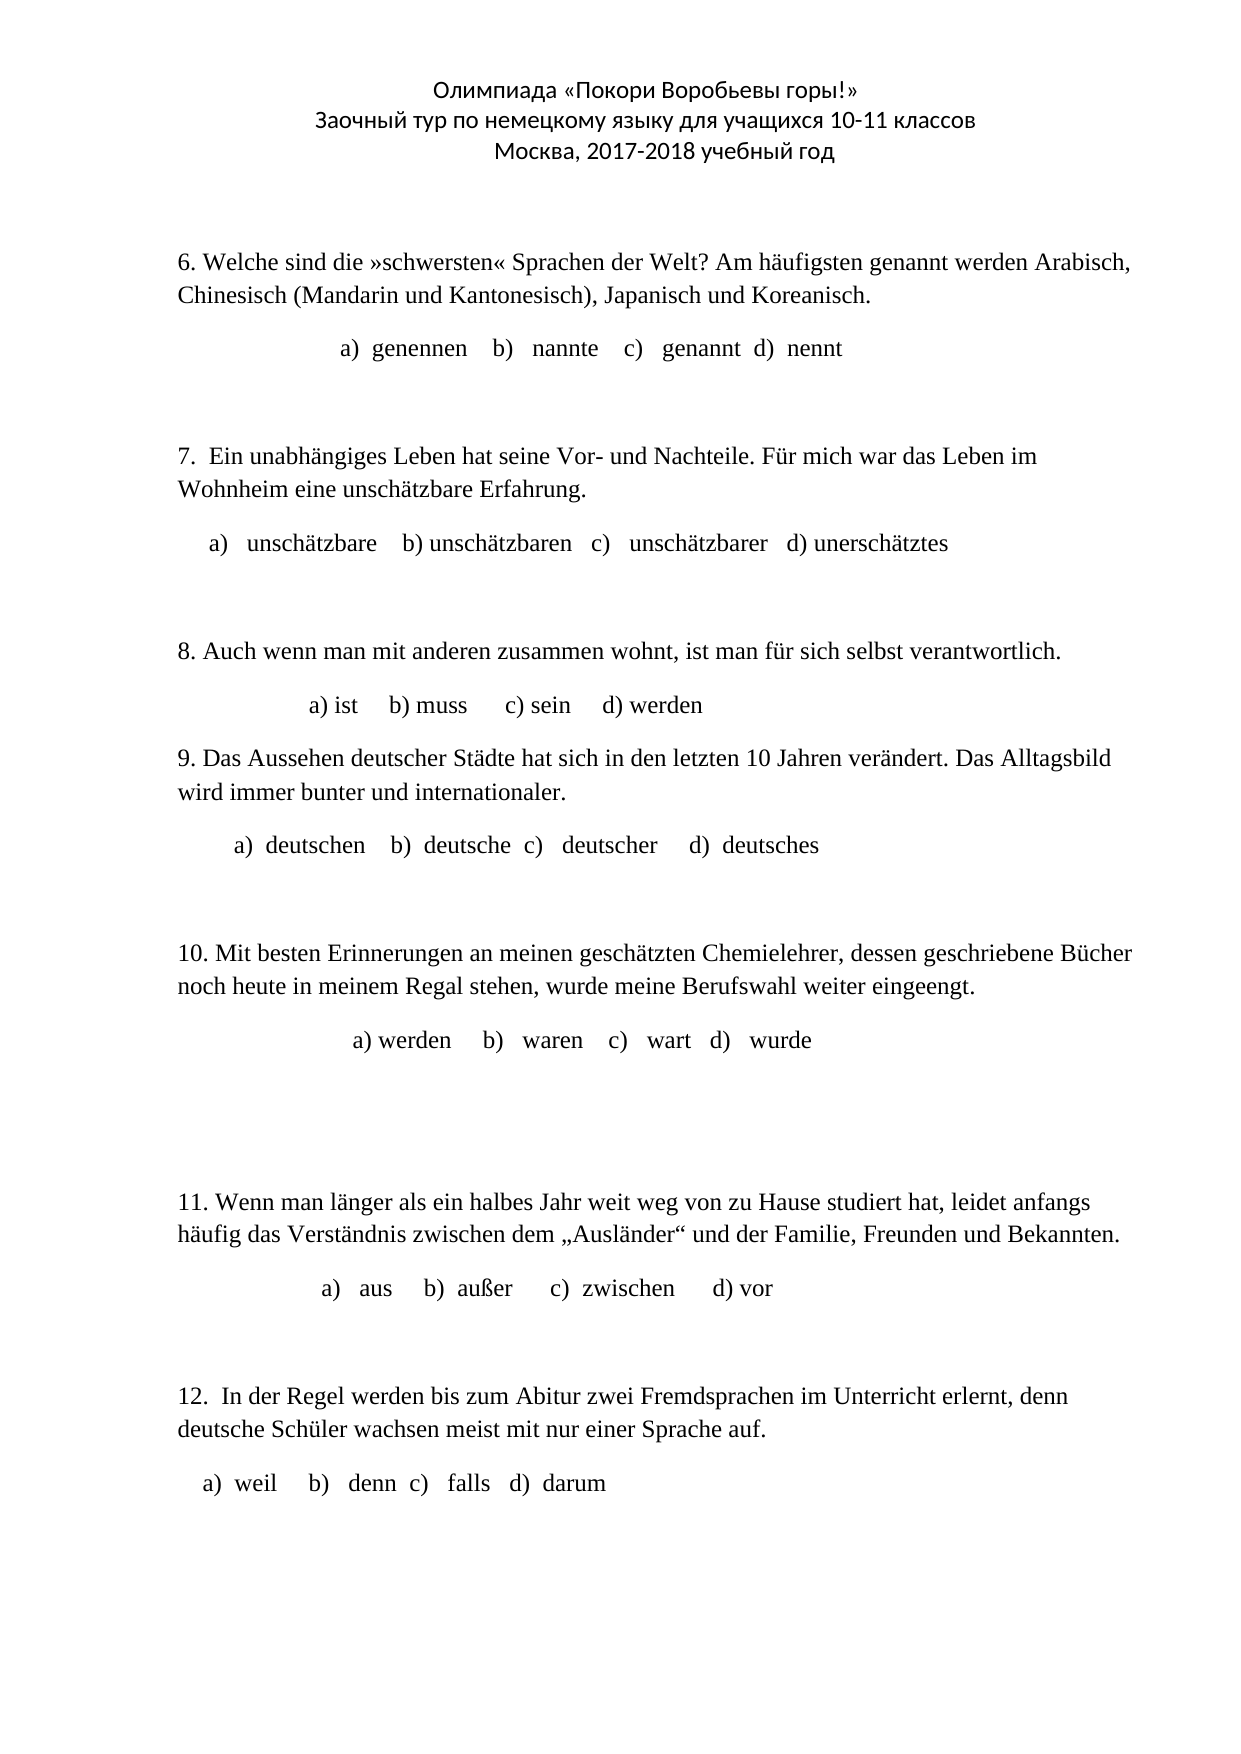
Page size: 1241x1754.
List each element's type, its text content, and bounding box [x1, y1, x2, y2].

text 11. Wenn man länger als ein halbes Jahr weit weg von zu Hause studiert hat, leidet anfangs häufig das Verständnis zwischen dem „Ausländer“ und der Familie, Freunden und Bekannten. [177, 1187, 1152, 1248]
text a) unschätzbare b) unschätzbaren c) unschätzbarer d) unerschätztes [177, 528, 1152, 557]
text a) weil b) denn c) falls d) darum [177, 1468, 1152, 1497]
text 7. Ein unabhängiges Leben hat seine Vor- und Nachteile. Für mich war das Leben im Wohnheim eine unschätzbare Erfahrung. [177, 441, 1152, 503]
text a) genennen b) nannte c) genannt d) nennt [177, 333, 1152, 362]
text a) deutschen b) deutsche c) deutscher d) deutsches [177, 830, 1152, 859]
text a) aus b) außer c) zwischen d) vor [177, 1273, 1152, 1302]
text 12. In der Regel werden bis zum Abitur zwei Fremdsprachen im Unterricht erlernt, denn deutsche Schüler wachsen meist mit nur einer Sprache auf. [177, 1381, 1152, 1443]
text a) werden b) waren c) wart d) wurde [177, 1025, 1152, 1054]
text 10. Mit besten Erinnerungen an meinen geschätzten Chemielehrer, dessen geschriebene Bücher noch heute in meinem Regal stehen, wurde meine Berufswahl weiter eingeengt. [177, 938, 1152, 1000]
text 8. Auch wenn man mit anderen zusammen wohnt, ist man für sich selbst verantwortlich. [177, 636, 1152, 664]
text 6. Welche sind die »schwersten« Sprachen der Welt? Am häufigsten genannt werden Arabisch, Chinesisch (Mandarin und Kantonesisch), Japanisch und Koreanisch. [177, 247, 1152, 308]
text a) ist b) muss c) sein d) werden [177, 690, 1152, 718]
text 9. Das Aussehen deutscher Städte hat sich in den letzten 10 Jahren verändert. Das Alltagsbild wird immer bunter und internationaler. [177, 743, 1152, 805]
